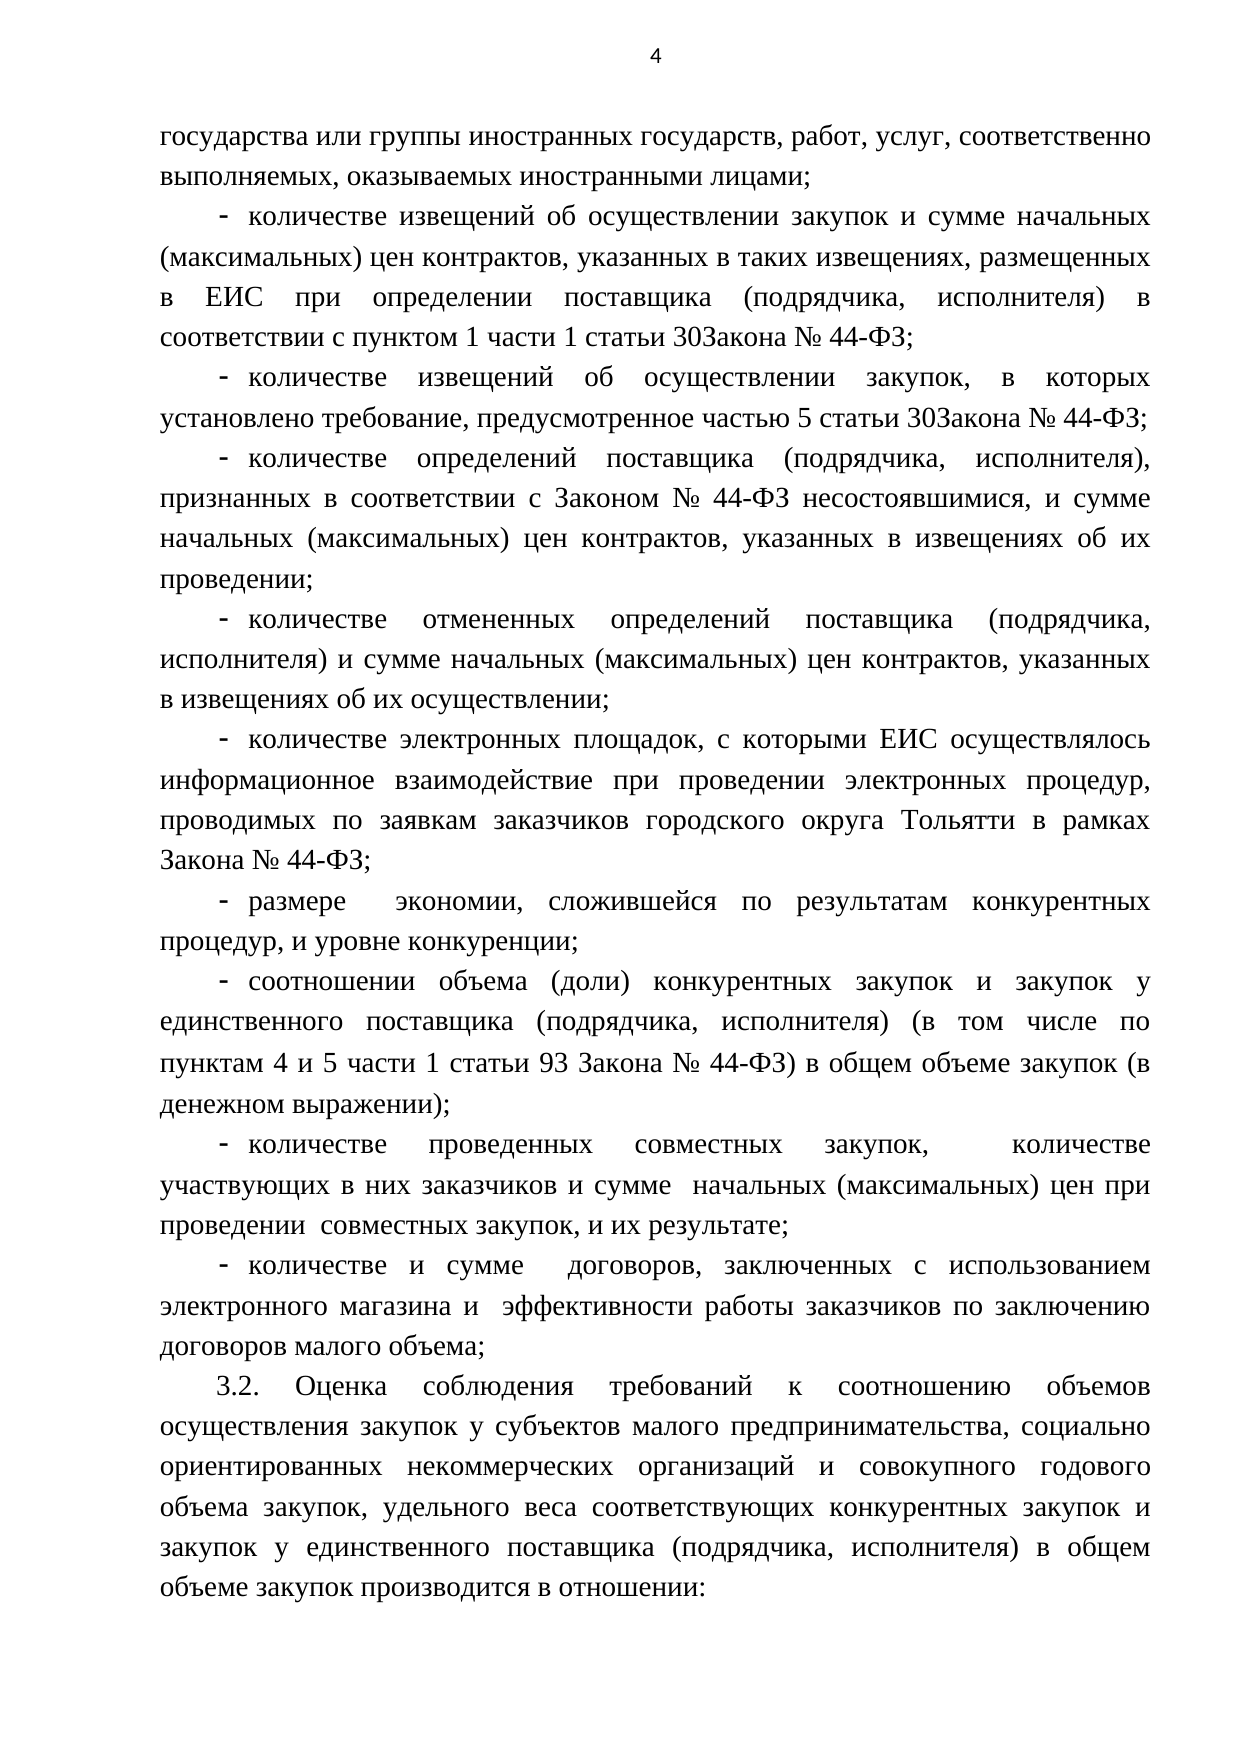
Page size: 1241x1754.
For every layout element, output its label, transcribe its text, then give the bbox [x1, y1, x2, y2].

list количестве отмененных определений поставщика (подрядчика, исполнителя) и сумме начальных (максимальных) цен контрактов, указанных в извещениях об их осуществлении; [159, 601, 1152, 715]
list количестве и сумме договоров, заключенных с использованием электронного магазина и эффективности работы заказчиков по заключению договоров малого объема; [159, 1247, 1152, 1361]
list количестве электронных площадок, с которыми ЕИС осуществлялось информационное взаимодействие при проведении электронных процедур, проводимых по заявкам заказчиков городского округа Тольятти в рамках Закона № 44-ФЗ; [159, 722, 1152, 876]
list размере экономии, сложившейся по результатам конкурентных процедур, и уровне конкуренции; [159, 883, 1152, 956]
list количестве определений поставщика (подрядчика, исполнителя), признанных в соответствии с Законом № 44-ФЗ несостоявшимися, и сумме начальных (максимальных) цен контрактов, указанных в извещениях об их проведении; [159, 440, 1152, 594]
list количестве извещений об осуществлении закупок и сумме начальных (максимальных) цен контрактов, указанных в таких извещениях, размещенных в ЕИС при определении поставщика (подрядчика, исполнителя) в соответствии с пунктом 1 части 1 статьи 30Закона № 44-ФЗ; [159, 198, 1152, 353]
list количестве извещений об осуществлении закупок, в которых установлено требование, предусмотренное частью 5 статьи 30Закона № 44-ФЗ; [159, 359, 1152, 433]
text 3.2. Оценка соблюдения требований к соотношению объемов осуществления закупок у субъектов малого предпринимательства, социально ориентированных некоммерческих организаций и совокупного годового объема закупок, удельного веса соответствующих конкурентных закупок и закупок у единственного поставщика (подрядчика, исполнителя) в общем объеме закупок производится в отношении: [159, 1368, 1152, 1603]
list количестве проведенных совместных закупок, количестве участвующих в них заказчиков и сумме начальных (максимальных) цен при проведении совместных закупок, и их результате; [159, 1127, 1152, 1241]
list соотношении объема (доли) конкурентных закупок и закупок у единственного поставщика (подрядчика, исполнителя) (в том числе по пунктам 4 и 5 части 1 статьи 93 Закона № 44-ФЗ) в общем объеме закупок (в денежном выражении); [159, 963, 1152, 1120]
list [159, 118, 1152, 192]
